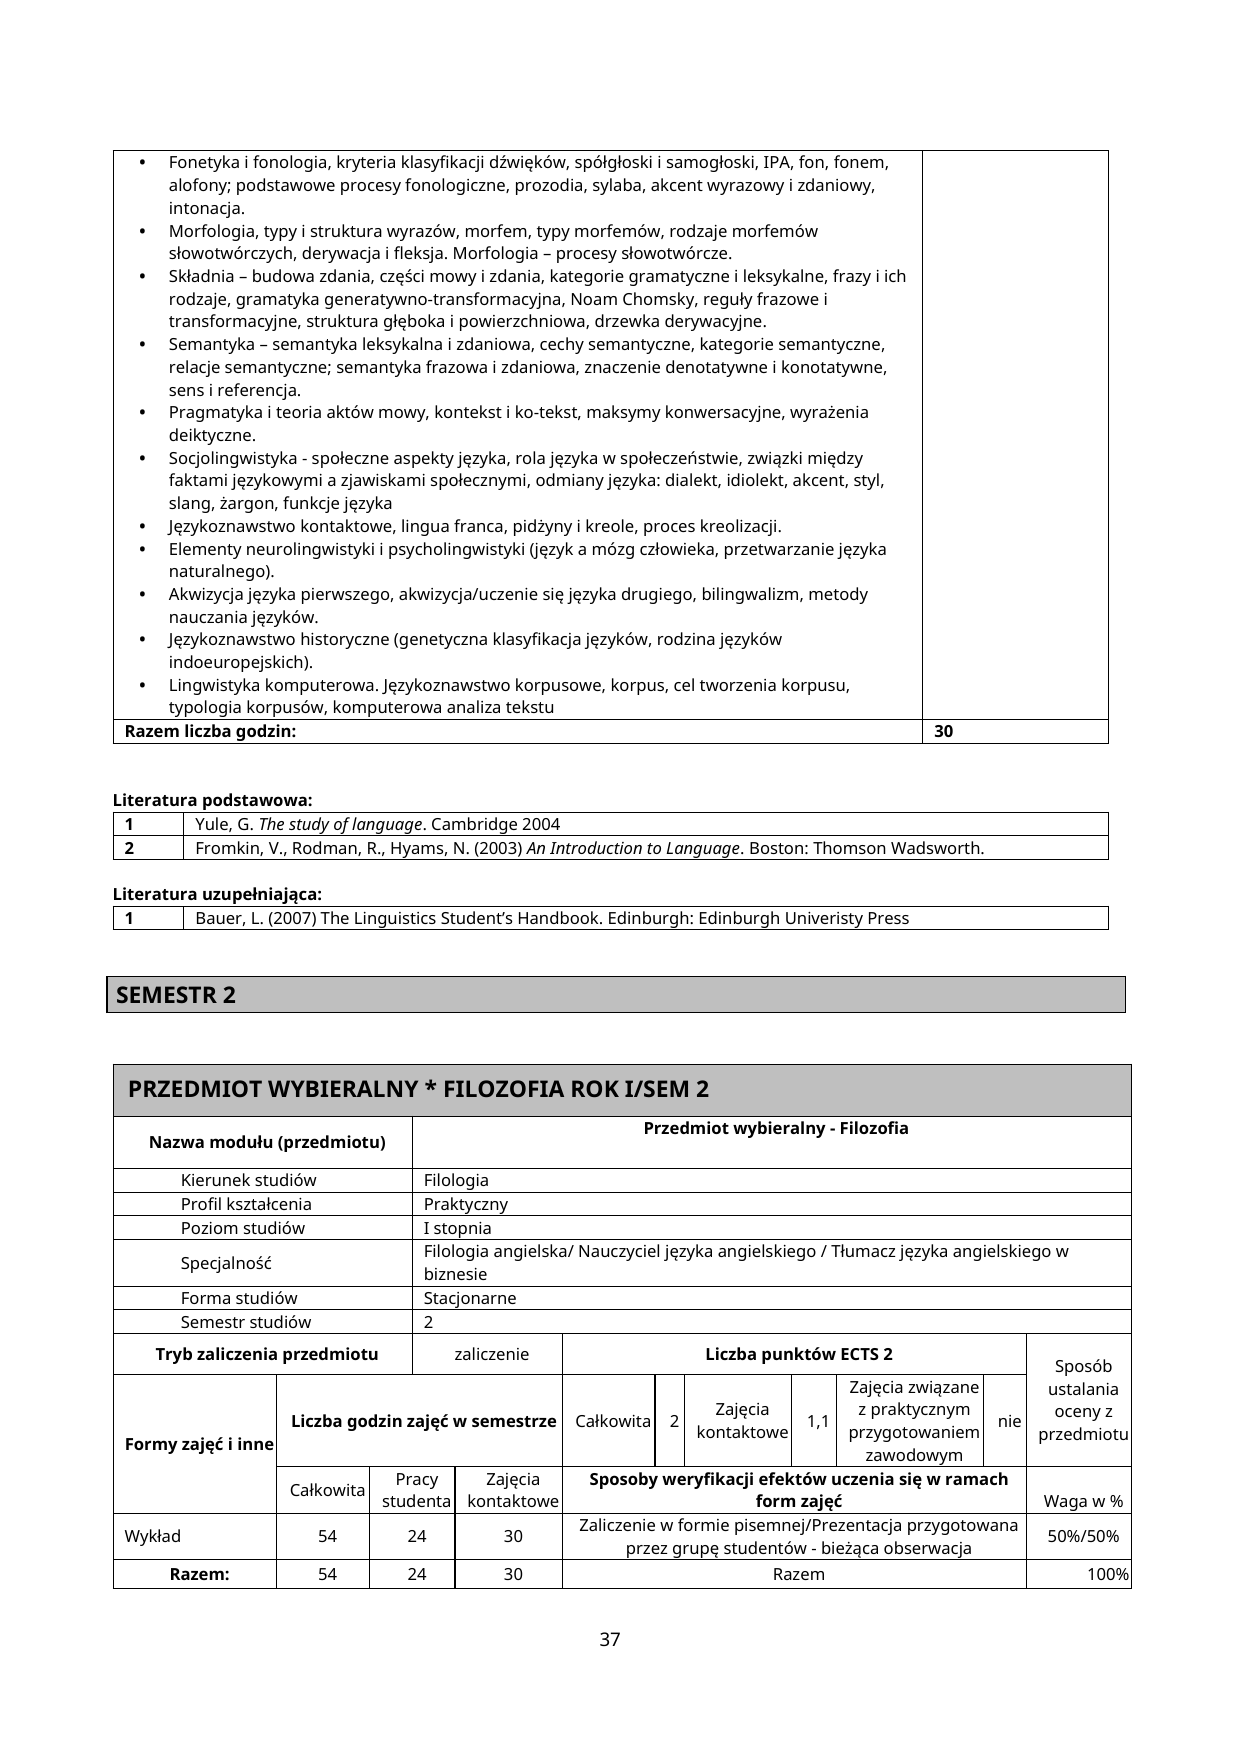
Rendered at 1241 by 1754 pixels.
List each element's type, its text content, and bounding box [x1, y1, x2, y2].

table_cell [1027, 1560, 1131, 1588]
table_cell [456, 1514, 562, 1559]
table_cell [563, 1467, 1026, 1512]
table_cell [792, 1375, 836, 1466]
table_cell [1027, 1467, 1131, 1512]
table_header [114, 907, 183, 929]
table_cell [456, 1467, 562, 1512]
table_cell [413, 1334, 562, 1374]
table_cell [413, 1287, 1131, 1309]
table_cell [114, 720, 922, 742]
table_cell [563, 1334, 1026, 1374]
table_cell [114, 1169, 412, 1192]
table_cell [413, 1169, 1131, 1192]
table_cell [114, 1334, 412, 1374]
text SEMESTR 2 [108, 977, 1125, 1012]
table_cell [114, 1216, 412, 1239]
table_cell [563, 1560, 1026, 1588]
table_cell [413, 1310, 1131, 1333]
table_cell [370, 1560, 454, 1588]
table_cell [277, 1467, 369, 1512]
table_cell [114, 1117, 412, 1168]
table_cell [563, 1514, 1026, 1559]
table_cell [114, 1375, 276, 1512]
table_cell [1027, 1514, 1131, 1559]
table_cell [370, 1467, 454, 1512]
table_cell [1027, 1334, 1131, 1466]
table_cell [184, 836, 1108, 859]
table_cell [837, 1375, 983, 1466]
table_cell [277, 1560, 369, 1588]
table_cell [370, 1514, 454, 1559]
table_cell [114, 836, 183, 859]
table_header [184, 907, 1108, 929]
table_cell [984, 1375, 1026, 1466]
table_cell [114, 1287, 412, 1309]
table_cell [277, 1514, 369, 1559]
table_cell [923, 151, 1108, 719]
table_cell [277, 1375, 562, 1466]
text Literatura podstawowa: [112, 789, 1107, 812]
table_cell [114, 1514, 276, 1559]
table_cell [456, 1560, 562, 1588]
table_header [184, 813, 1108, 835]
text Literatura uzupełniająca: [112, 883, 1107, 906]
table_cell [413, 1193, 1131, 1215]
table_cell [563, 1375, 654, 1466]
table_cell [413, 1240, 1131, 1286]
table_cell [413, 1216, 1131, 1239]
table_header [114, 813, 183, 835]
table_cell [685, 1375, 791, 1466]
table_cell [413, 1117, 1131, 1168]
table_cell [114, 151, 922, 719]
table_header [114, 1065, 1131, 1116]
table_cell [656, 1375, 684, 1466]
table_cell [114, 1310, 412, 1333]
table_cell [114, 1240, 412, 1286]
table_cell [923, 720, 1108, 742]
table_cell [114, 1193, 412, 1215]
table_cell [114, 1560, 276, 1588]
